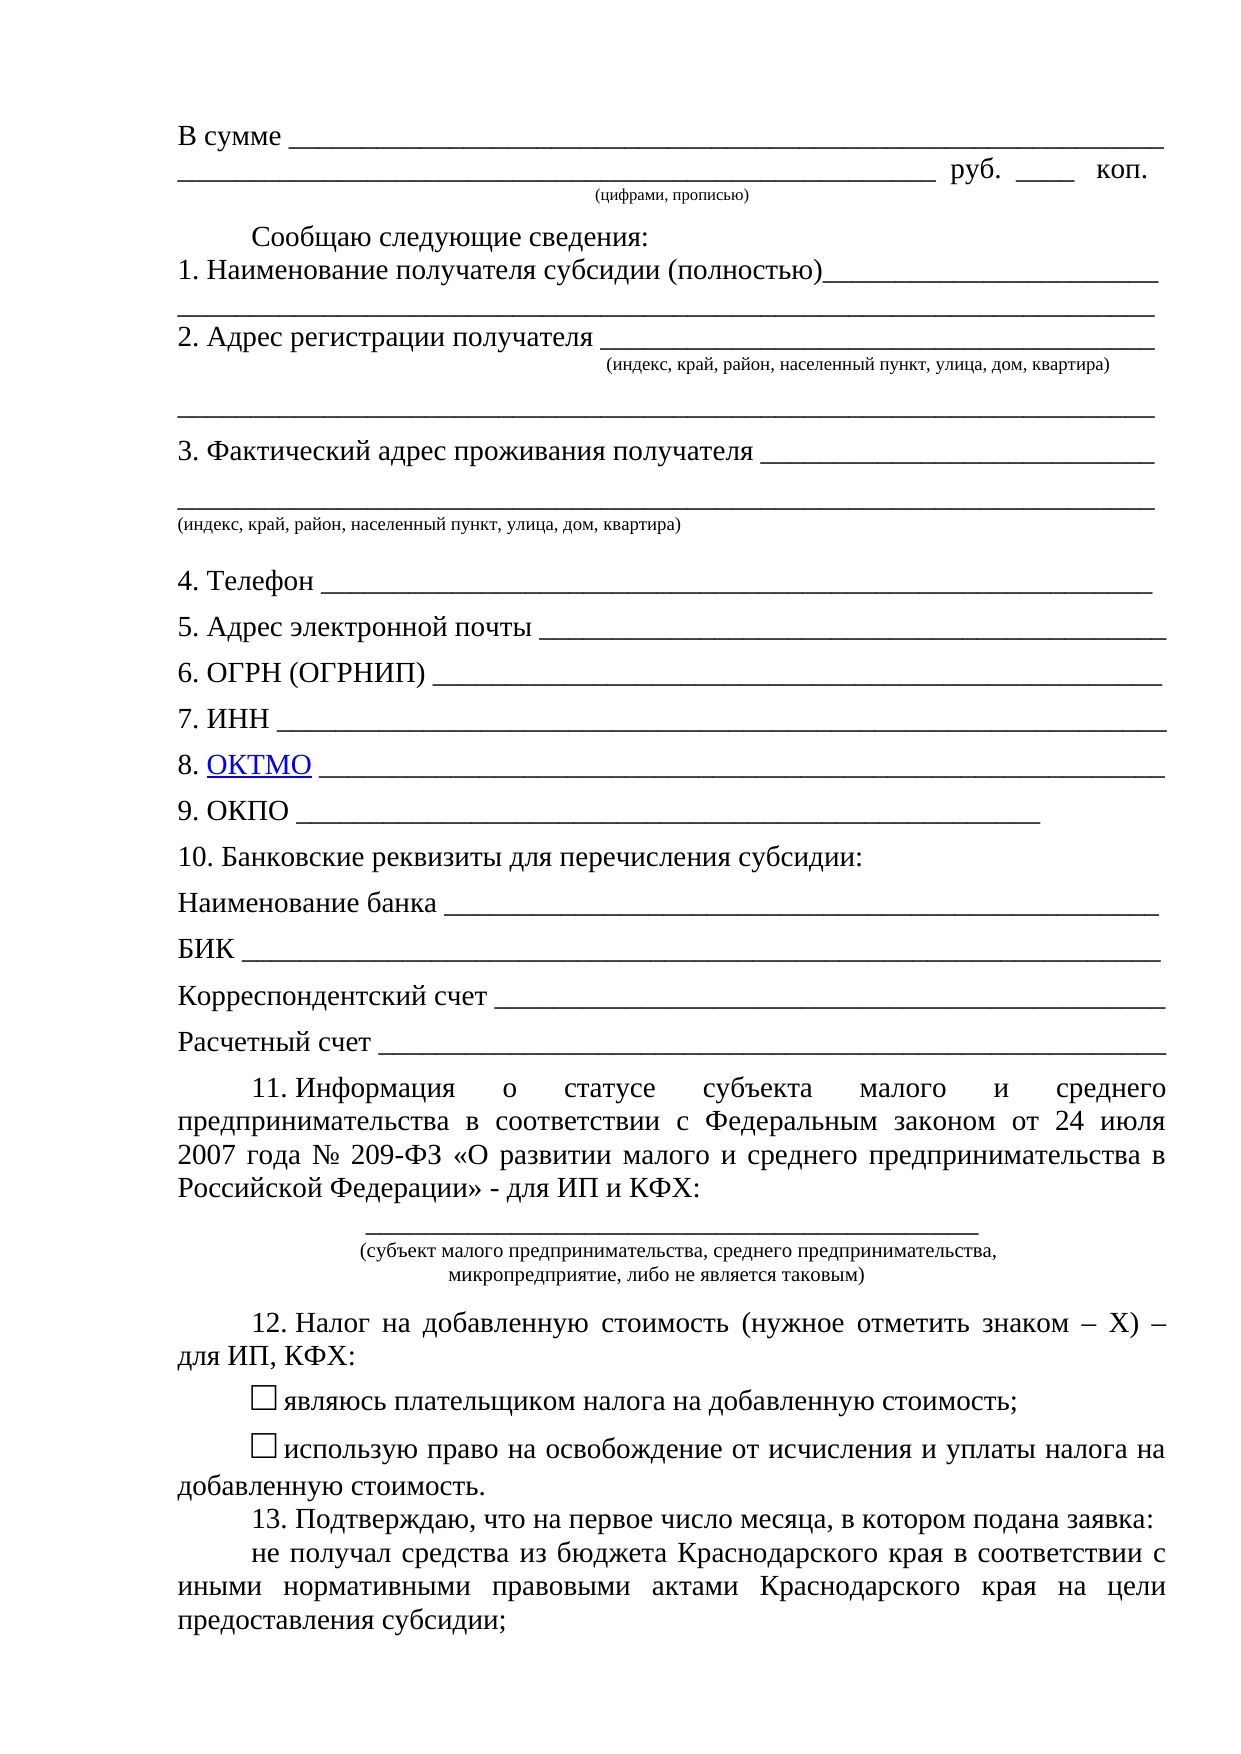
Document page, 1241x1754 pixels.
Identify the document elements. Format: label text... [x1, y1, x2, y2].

text 1. Наименование получателя субсидии (полностью)_______________________ [177, 252, 1167, 286]
text (индекс, край, район, населенный пункт, улица, дом, квартира) [177, 353, 1167, 374]
text __________________________________________ [177, 1204, 1167, 1237]
text БИК _______________________________________________________________ [177, 932, 1167, 965]
text не получал средства из бюджета Краснодарского края в соответствии с иными нормативными правовыми актами Краснодарского края на цели предоставления субсидии; [177, 1535, 1167, 1635]
text микропредприятие, либо не является таковым) [177, 1262, 1167, 1286]
text 9. ОКПО ___________________________________________________ [177, 793, 1167, 827]
text (субъект малого предпринимательства, среднего предпринимательства, [177, 1237, 1167, 1262]
text ___________________________________________________________________ [177, 286, 1167, 319]
text Наименование банка _________________________________________________ [177, 886, 1167, 919]
text 11. Информация о статусе субъекта малого и среднего предпринимательства в соответствии с Федеральным законом от 24 июля 2007 года № 209-ФЗ «О развитии малого и среднего предпринимательства в Российской Федерации» - для ИП и КФХ: [177, 1070, 1167, 1204]
text 12. Налог на добавленную стоимость (нужное отметить знаком – Х) – для ИП, КФХ: [177, 1305, 1167, 1372]
text 5. Адрес электронной почты ___________________________________________ [177, 609, 1167, 643]
text 8. ОКТМО __________________________________________________________ [177, 747, 1167, 781]
text □ использую право на освобождение от исчисления и уплаты налога на добавленную стоимость. [177, 1420, 1167, 1501]
text (цифрами, прописью) [177, 185, 1167, 204]
text 13. Подтверждаю, что на первое число месяца, в котором подана заявка: [177, 1501, 1167, 1535]
text □ являюсь плательщиком налога на добавленную стоимость; [177, 1372, 1167, 1420]
text 7. ИНН _____________________________________________________________ [177, 701, 1167, 735]
text В сумме ____________________________________________________________ [177, 118, 1167, 152]
text Сообщаю следующие сведения: [177, 219, 1167, 252]
text 10. Банковские реквизиты для перечисления субсидии: [177, 839, 1167, 873]
text Расчетный счет ______________________________________________________ [177, 1024, 1167, 1057]
text ____________________________________________________ руб. ____ коп. [177, 152, 1167, 185]
text Корреспондентский счет ______________________________________________ [177, 978, 1167, 1011]
text 4. Телефон _________________________________________________________ [177, 563, 1167, 597]
text 6. ОГРН (ОГРНИП) __________________________________________________ [177, 655, 1167, 689]
text 2. Адрес регистрации получателя ______________________________________ [177, 319, 1167, 353]
text 3. Фактический адрес проживания получателя ___________________________ [177, 433, 1167, 467]
text ___________________________________________________________________ (индекс, край, район, населенный пункт, улица, дом, квартира) [177, 479, 1167, 534]
text ___________________________________________________________________ [177, 387, 1167, 421]
